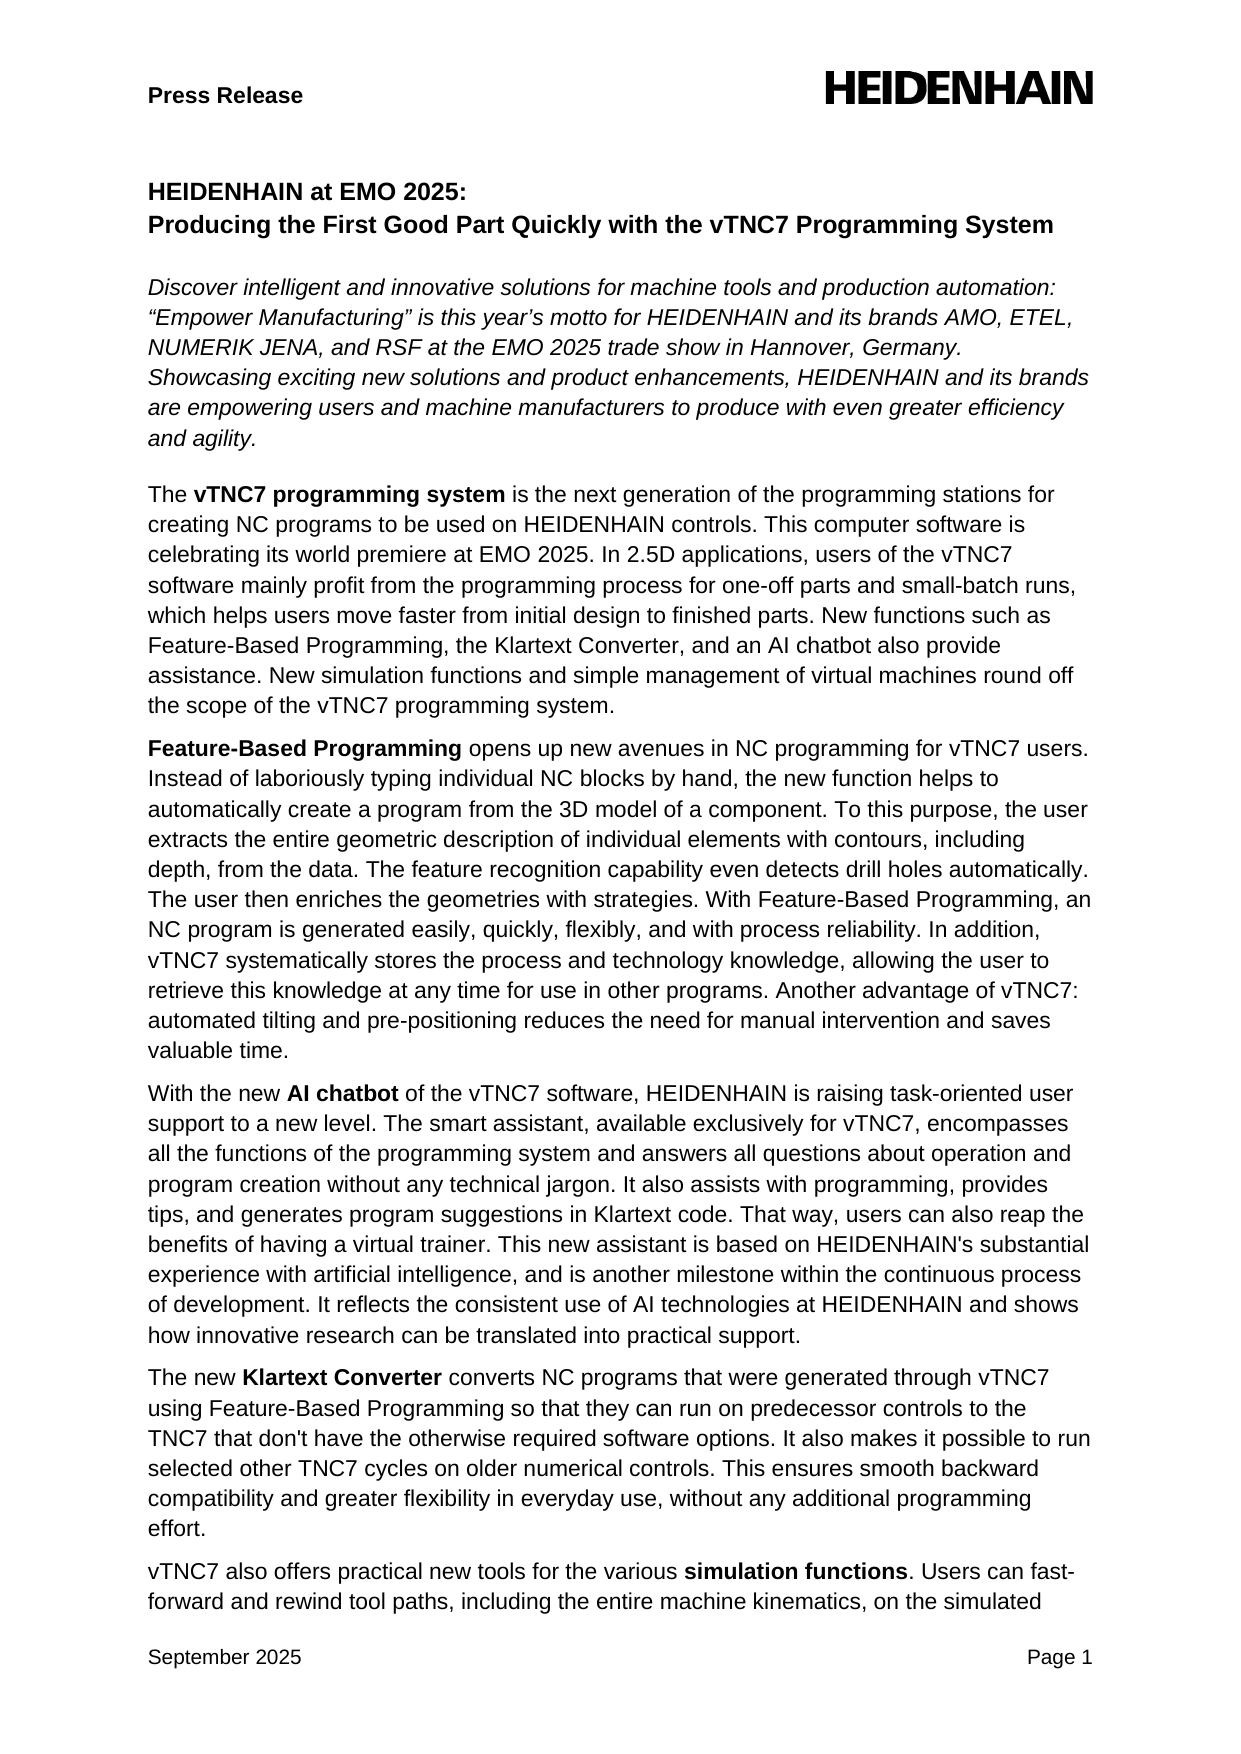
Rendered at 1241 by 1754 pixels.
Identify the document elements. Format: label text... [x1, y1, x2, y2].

picture [825, 71, 1093, 104]
text Producing the First Good Part Quickly with the vTNC7 Programming System [148, 210, 1093, 239]
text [148, 1558, 1092, 1615]
text Feature-Based Programming opens up new avenues in NC programming for vTNC7 users. Instead of laboriously typing individual NC blocks by hand, the new function helps to automatically create a program from the 3D model of a component. To this purpose, the user extracts the entire geometric description of individual elements with contours, including depth, from the data. The feature recognition capability even detects drill holes automatically. The user then enriches the geometries with strategies. With Feature-Based Programming, an NC program is generated easily, quickly, flexibly, and with process reliability. In addition, vTNC7 systematically stores the process and technology knowledge, allowing the user to retrieve this knowledge at any time for use in other programs. Another advantage of vTNC7: automated tilting and pre-positioning reduces the need for manual intervention and saves valuable time. [148, 735, 1092, 1064]
text The vTNC7 programming system is the next generation of the programming stations for creating NC programs to be used on HEIDENHAIN controls. This computer software is celebrating its world premiere at EMO 2025. In 2.5D applications, users of the vTNC7 software mainly profit from the programming process for one-off parts and small-batch runs, which helps users move faster from initial design to finished parts. New functions such as Feature-Based Programming, the Klartext Converter, and an AI chatbot also provide assistance. New simulation functions and simple management of virtual machines round off the scope of the vTNC7 programming system. [148, 481, 1092, 719]
text With the new AI chatbot of the vTNC7 software, HEIDENHAIN is raising task-oriented user support to a new level. The smart assistant, available exclusively for vTNC7, encompasses all the functions of the programming system and answers all questions about operation and program creation without any technical jargon. It also assists with programming, provides tips, and generates program suggestions in Klartext code. That way, users can also reap the benefits of having a virtual trainer. This new assistant is based on HEIDENHAIN's substantial experience with artificial intelligence, and is another milestone within the continuous process of development. It reflects the consistent use of AI technologies at HEIDENHAIN and shows how innovative research can be translated into practical support. [148, 1080, 1092, 1348]
text Discover intelligent and innovative solutions for machine tools and production automation: “Empower Manufacturing” is this year’s motto for HEIDENHAIN and its brands AMO, ETEL, NUMERIK JENA, and RSF at the EMO 2025 trade show in Hannover, Germany. Showcasing exciting new solutions and product enhancements, HEIDENHAIN and its brands are empowering users and machine manufacturers to produce with even greater efficiency and agility. [148, 273, 1093, 451]
text The new Klartext Converter converts NC programs that were generated through vTNC7 using Feature-Based Programming so that they can run on predecessor controls to the TNC7 that don't have the otherwise required software options. It also makes it possible to run selected other TNC7 cycles on older numerical controls. This ensures smooth backward compatibility and greater flexibility in everyday use, without any additional programming effort. [148, 1364, 1092, 1542]
text HEIDENHAIN at EMO 2025: [148, 177, 1093, 206]
